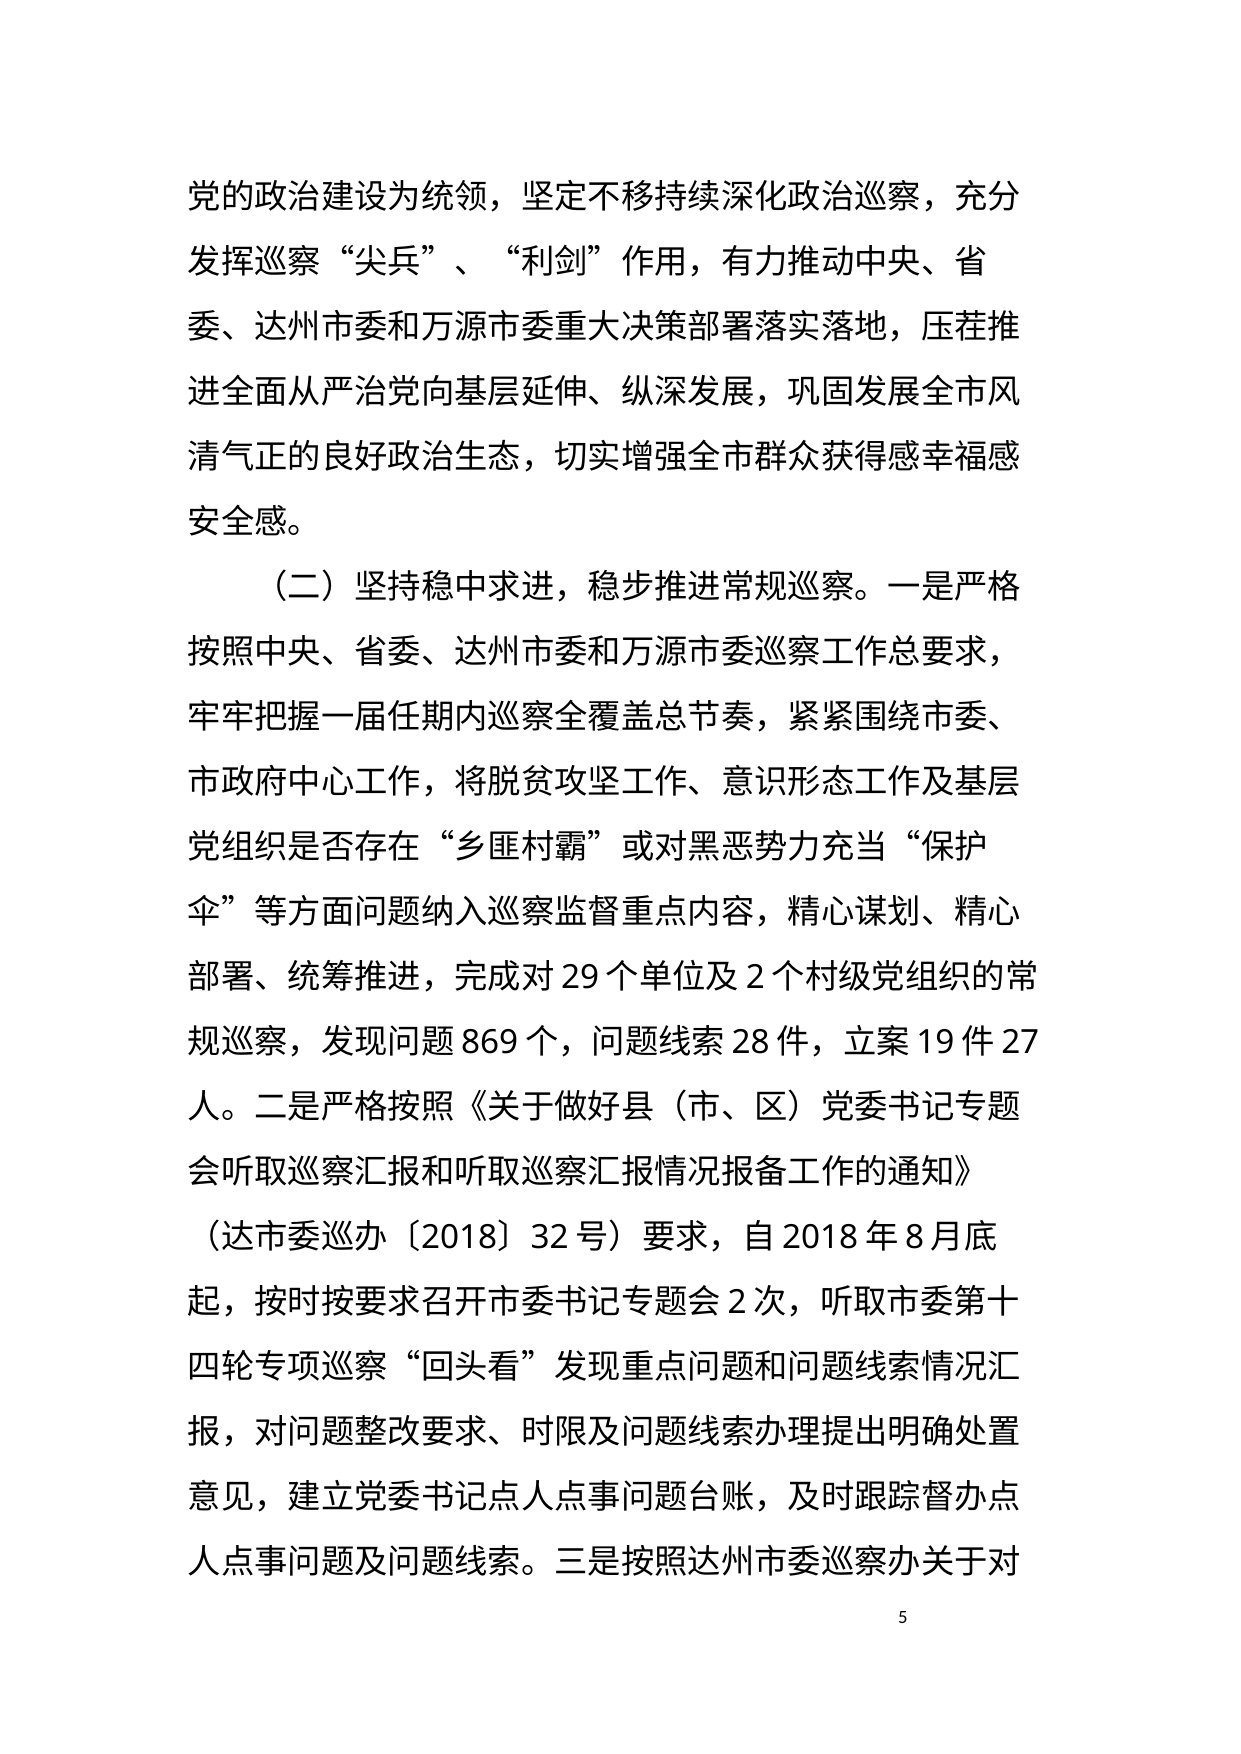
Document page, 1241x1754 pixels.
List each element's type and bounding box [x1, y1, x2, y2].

text [187, 552, 1053, 1592]
text [187, 162, 1053, 552]
